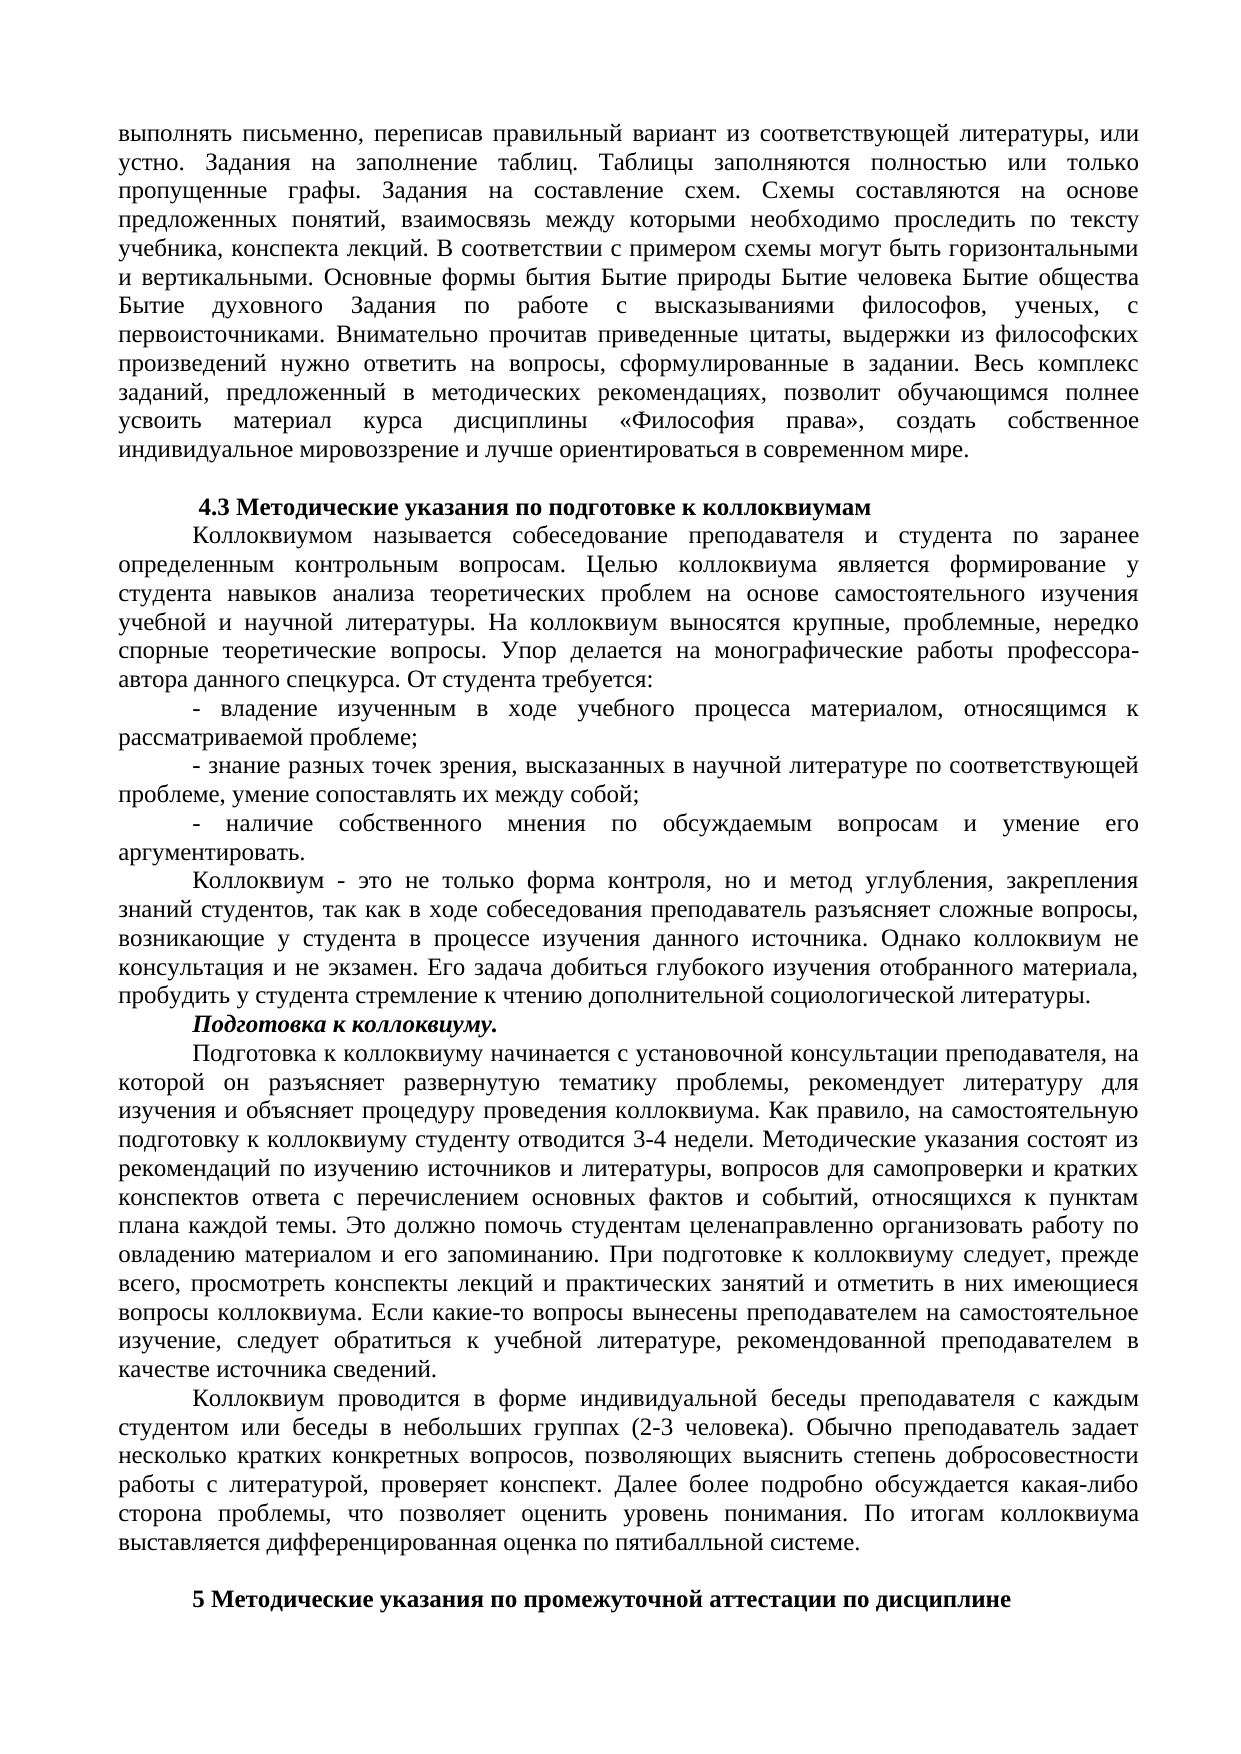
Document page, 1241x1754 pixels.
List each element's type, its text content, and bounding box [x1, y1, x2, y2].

text Коллоквиумом называется собеседование преподавателя и студента по заранее определенным контрольным вопросам. Целью коллоквиума является формирование у студента навыков анализа теоретических проблем на основе самостоятельного изучения учебной и научной литературы. На коллоквиум выносятся крупные, проблемные, нередко спорные теоретические вопросы. Упор делается на монографические работы профессора-автора данного спецкурса. От студента требуется: [118, 521, 1140, 693]
text Подготовка к коллоквиуму. [118, 1009, 1140, 1038]
text - наличие собственного мнения по обсуждаемым вопросам и умение его аргументировать. [118, 808, 1140, 866]
text - знание разных точек зрения, высказанных в научной литературе по соответствующей проблеме, умение сопоставлять их между собой; [118, 751, 1140, 808]
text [118, 118, 1140, 463]
text Подготовка к коллоквиуму начинается с установочной консультации преподавателя, на которой он разъясняет развернутую тематику проблемы, рекомендует литературу для изучения и объясняет процедуру проведения коллоквиума. Как правило, на самостоятельную подготовку к коллоквиуму студенту отводится 3-4 недели. Методические указания состоят из рекомендаций по изучению источников и литературы, вопросов для самопроверки и кратких конспектов ответа с перечислением основных фактов и событий, относящихся к пунктам плана каждой темы. Это должно помочь студентам целенаправленно организовать работу по овладению материалом и его запоминанию. При подготовке к коллоквиуму следует, прежде всего, просмотреть конспекты лекций и практических занятий и отметить в них имеющиеся вопросы коллоквиума. Если какие-то вопросы вынесены преподавателем на самостоятельное изучение, следует обратиться к учебной литературе, рекомендованной преподавателем в качестве источника сведений. [118, 1038, 1140, 1383]
text - владение изученным в ходе учебного процесса материалом, относящимся к рассматриваемой проблеме; [118, 693, 1140, 751]
text Коллоквиум - это не только форма контроля, но и метод углубления, закрепления знаний студентов, так как в ходе собеседования преподаватель разъясняет сложные вопросы, возникающие у студента в процессе изучения данного источника. Однако коллоквиум не консультация и не экзамен. Его задача добиться глубокого изучения отобранного материала, пробудить у студента стремление к чтению дополнительной социологической литературы. [118, 866, 1140, 1009]
text 4.3 Методические указания по подготовке к коллоквиумам [118, 492, 1140, 521]
text Коллоквиум проводится в форме индивидуальной беседы преподавателя с каждым студентом или беседы в небольших группах (2-3 человека). Обычно преподаватель задает несколько кратких конкретных вопросов, позволяющих выяснить степень добросовестности работы с литературой, проверяет конспект. Далее более подробно обсуждается какая-либо сторона проблемы, что позволяет оценить уровень понимания. По итогам коллоквиума выставляется дифференцированная оценка по пятибалльной системе. [118, 1383, 1140, 1556]
text 5 Методические указания по промежуточной аттестации по дисциплине [118, 1584, 1140, 1613]
